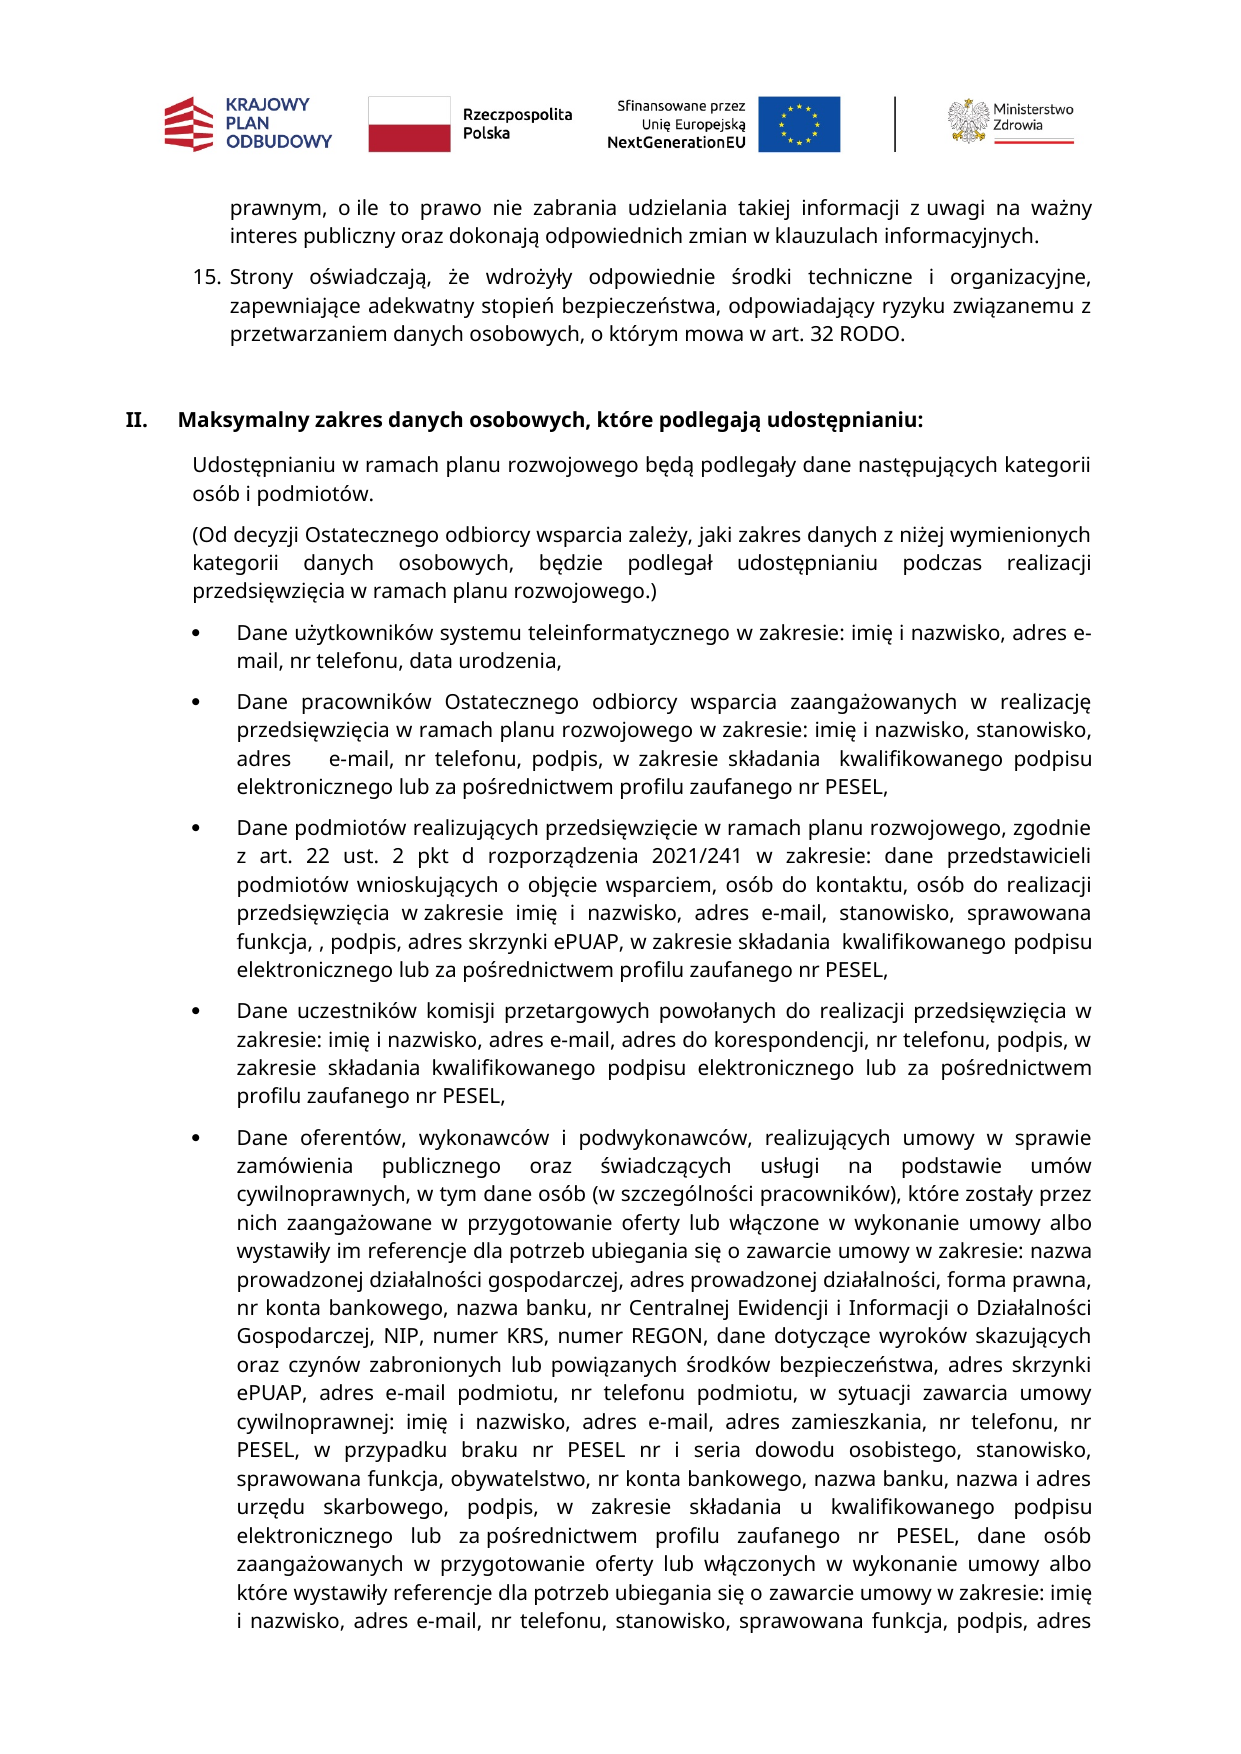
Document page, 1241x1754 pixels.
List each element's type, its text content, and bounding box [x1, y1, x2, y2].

list Dane podmiotów realizujących przedsięwzięcie w ramach planu rozwojowego, zgodnie z art. 22 ust. 2 pkt d rozporządzenia 2021/241 w zakresie: dane przedstawicieli podmiotów wnioskujących o objęcie wsparciem, osób do kontaktu, osób do realizacji przedsięwzięcia w zakresie imię i nazwisko, adres e-mail, stanowisko, sprawowana funkcja, , podpis, adres skrzynki ePUAP, w zakresie składania kwalifikowanego podpisu elektronicznego lub za pośrednictwem profilu zaufanego nr PESEL, [192, 813, 1092, 984]
text (Od decyzji Ostatecznego odbiorcy wsparcia zależy, jaki zakres danych z niżej wymienionych kategorii danych osobowych, będzie podlegał udostępnianiu podczas realizacji przedsięwzięcia w ramach planu rozwojowego.) [192, 520, 1092, 605]
list Dane uczestników komisji przetargowych powołanych do realizacji przedsięwzięcia w zakresie: imię i nazwisko, adres e-mail, adres do korespondencji, nr telefonu, podpis, w zakresie składania kwalifikowanego podpisu elektronicznego lub za pośrednictwem profilu zaufanego nr PESEL, [192, 996, 1092, 1110]
text Udostępnianiu w ramach planu rozwojowego będą podlegały dane następujących kategorii osób i podmiotów. [192, 450, 1092, 507]
list Maksymalny zakres danych osobowych, które podlegają udostępnianiu: [148, 405, 1092, 434]
list Strony oświadczają, że wdrożyły odpowiednie środki techniczne i organizacyjne, zapewniające adekwatny stopień bezpieczeństwa, odpowiadający ryzyku związanemu z przetwarzaniem danych osobowych, o którym mowa w art. 32 RODO. [192, 262, 1092, 348]
list Dane pracowników Ostatecznego odbiorcy wsparcia zaangażowanych w realizację przedsięwzięcia w ramach planu rozwojowego w zakresie: imię i nazwisko, stanowisko, adres e-mail, nr telefonu, podpis, w zakresie składania kwalifikowanego podpisu elektronicznego lub za pośrednictwem profilu zaufanego nr PESEL, [192, 687, 1092, 801]
picture [147, 73, 1093, 169]
list Dane użytkowników systemu teleinformatycznego w zakresie: imię i nazwisko, adres e-mail, nr telefonu, data urodzenia, [192, 618, 1092, 674]
